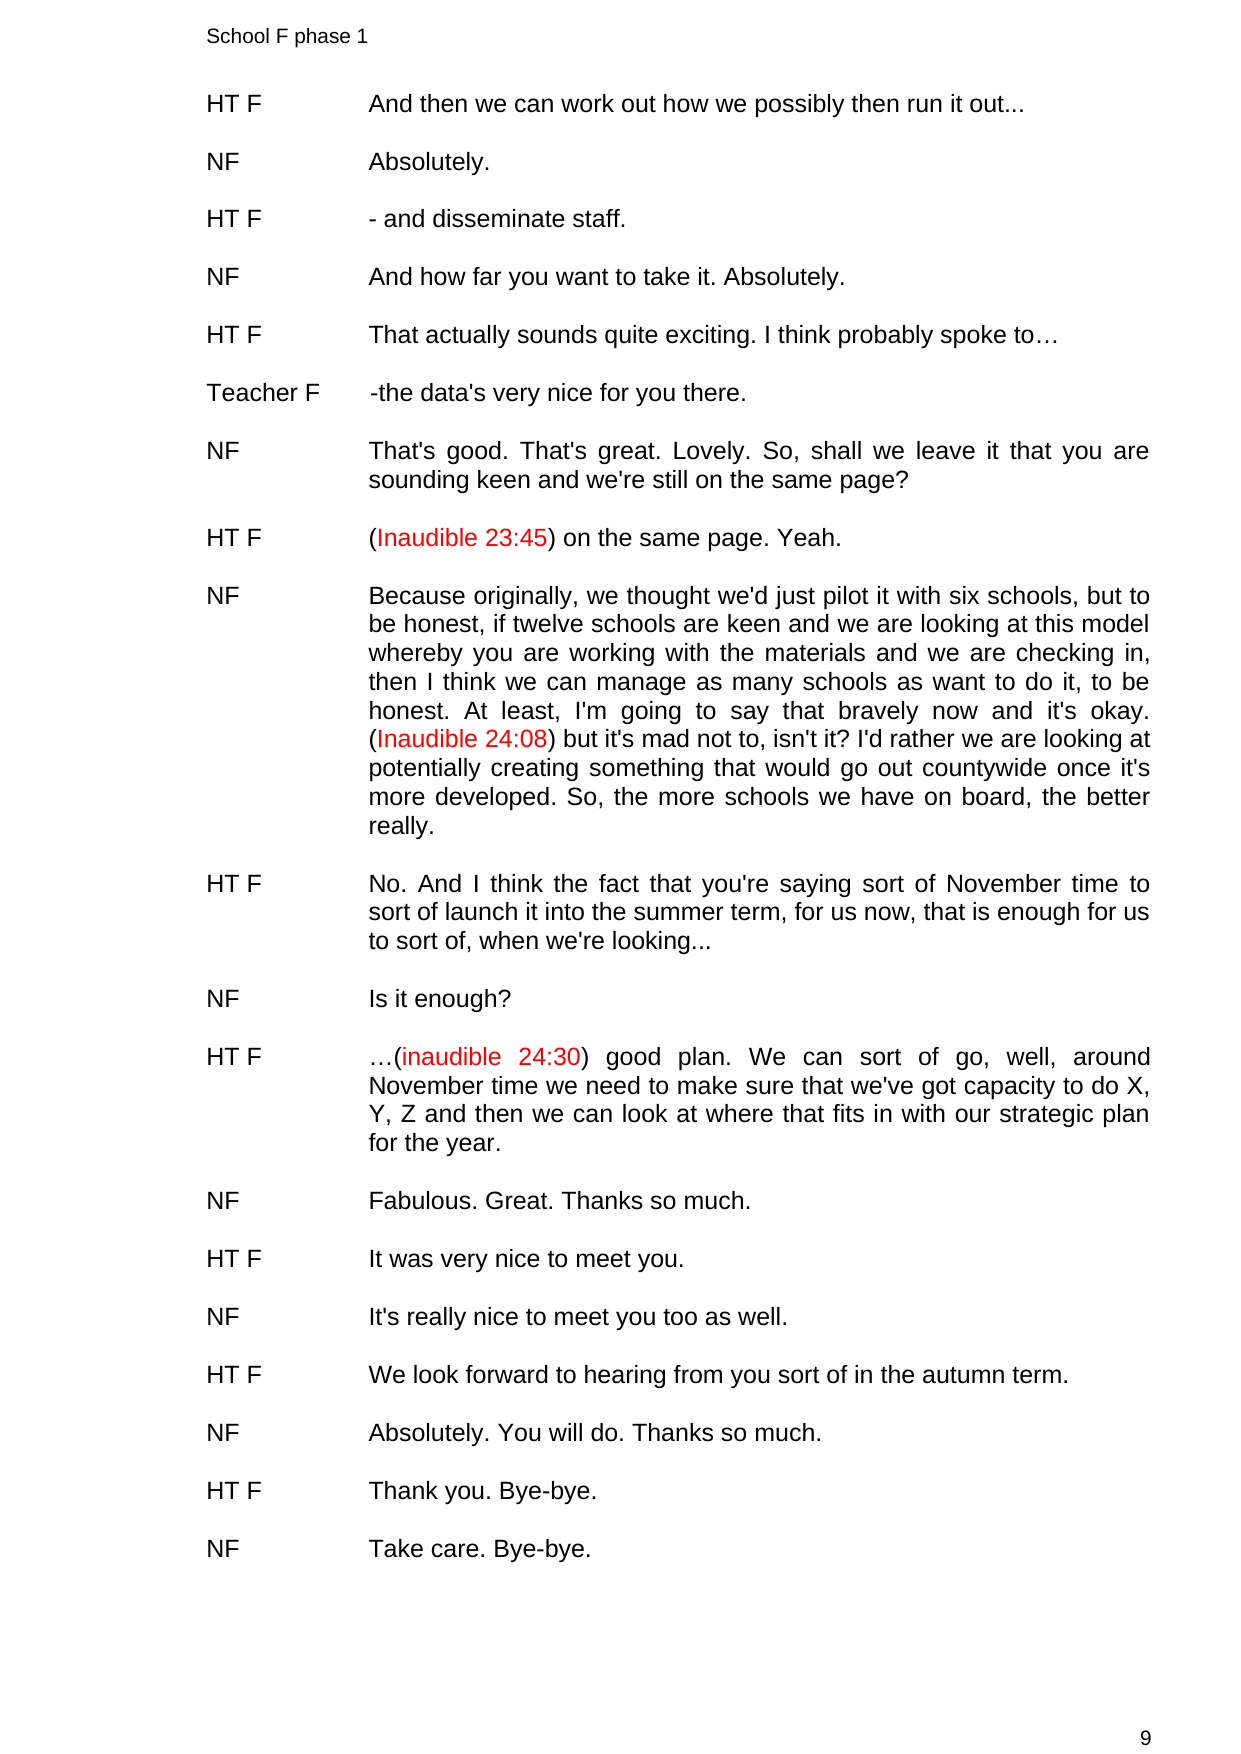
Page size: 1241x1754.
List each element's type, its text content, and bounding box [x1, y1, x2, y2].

text HT F - and disseminate staff. [206, 204, 1152, 233]
text HT F It was very nice to meet you. [206, 1244, 1152, 1273]
text HT F And then we can work out how we possibly then run it out... [206, 89, 1152, 117]
text HT F Thank you. Bye-bye. [206, 1476, 1152, 1504]
text NF It's really nice to meet you too as well. [206, 1302, 1152, 1331]
text Teacher F -the data's very nice for you there. [206, 378, 1152, 407]
text NF Fabulous. Great. Thanks so much. [206, 1186, 1152, 1215]
text HT F That actually sounds quite exciting. I think probably spoke to… [206, 320, 1152, 349]
text HT F …(inaudible 24:30) good plan. We can sort of go, well, around November time we need to make sure that we've got capacity to do X, Y, Z and then we can look at where that fits in with our strategic plan for the year. [206, 1042, 1152, 1157]
text NF That's good. That's great. Lovely. So, shall we leave it that you are sounding keen and we're still on the same page? [206, 436, 1152, 494]
text NF Absolutely. [206, 147, 1152, 175]
text HT F We look forward to hearing from you sort of in the autumn term. [206, 1360, 1152, 1389]
text HT F No. And I think the fact that you're saying sort of November time to sort of launch it into the summer term, for us now, that is enough for us to sort of, when we're looking... [206, 869, 1152, 955]
text NF Absolutely. You will do. Thanks so much. [206, 1418, 1152, 1447]
text NF Because originally, we thought we'd just pilot it with six schools, but to be honest, if twelve schools are keen and we are looking at this model whereby you are working with the materials and we are checking in, then I think we can manage as many schools as want to do it, to be honest. At least, I'm going to say that bravely now and it's okay. (Inaudible 24:08) but it's mad not to, isn't it? I'd rather we are looking at potentially creating something that would go out countywide once it's more developed. So, the more schools we have on board, the better really. [206, 581, 1152, 839]
text NF And how far you want to take it. Absolutely. [206, 262, 1152, 291]
text HT F (Inaudible 23:45) on the same page. Yeah. [206, 523, 1152, 552]
text NF Is it enough? [206, 984, 1152, 1013]
text NF Take care. Bye-bye. [206, 1534, 1152, 1562]
